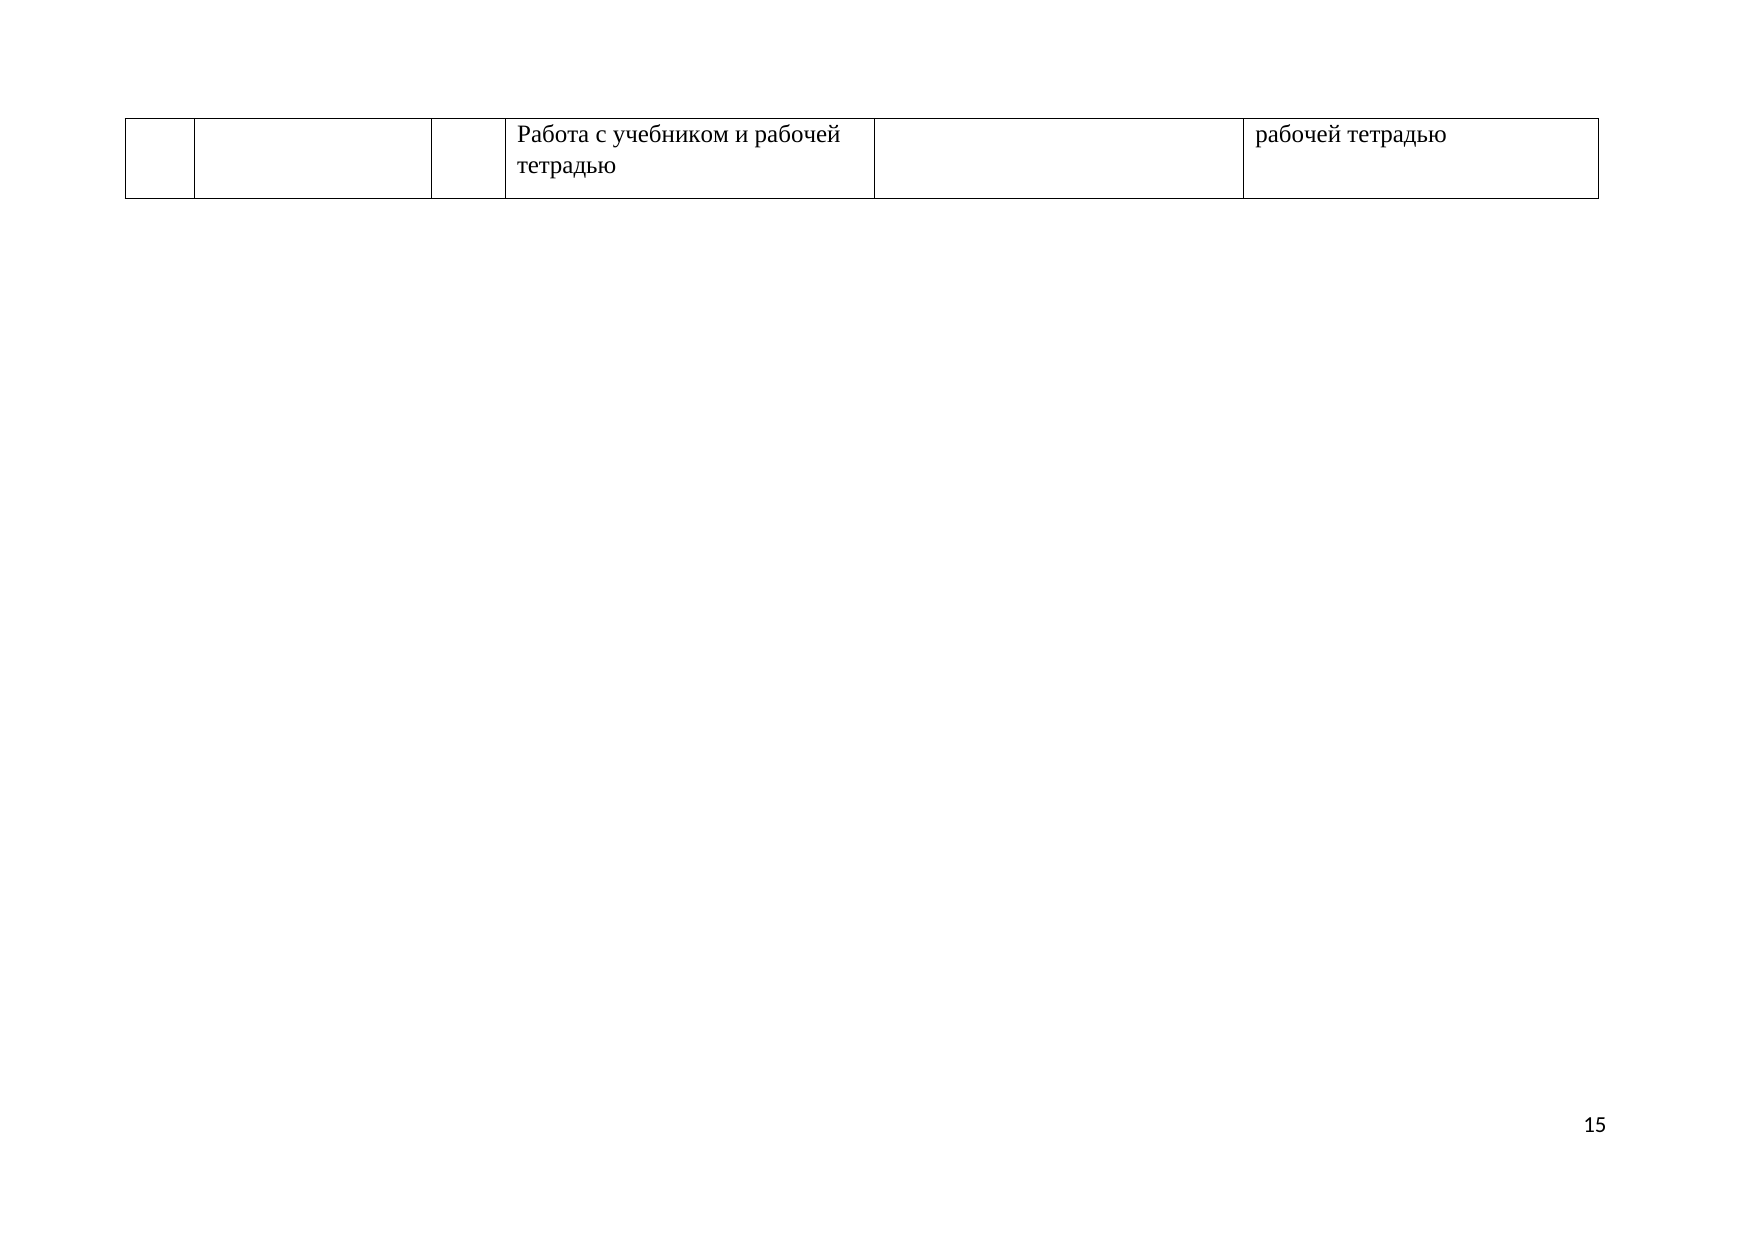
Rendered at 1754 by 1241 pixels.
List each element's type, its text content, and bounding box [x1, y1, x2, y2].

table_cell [195, 119, 431, 198]
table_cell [506, 119, 874, 198]
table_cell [1244, 119, 1598, 198]
table_cell 1 [432, 119, 505, 198]
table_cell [875, 119, 1243, 198]
table_cell 1 [126, 119, 194, 198]
